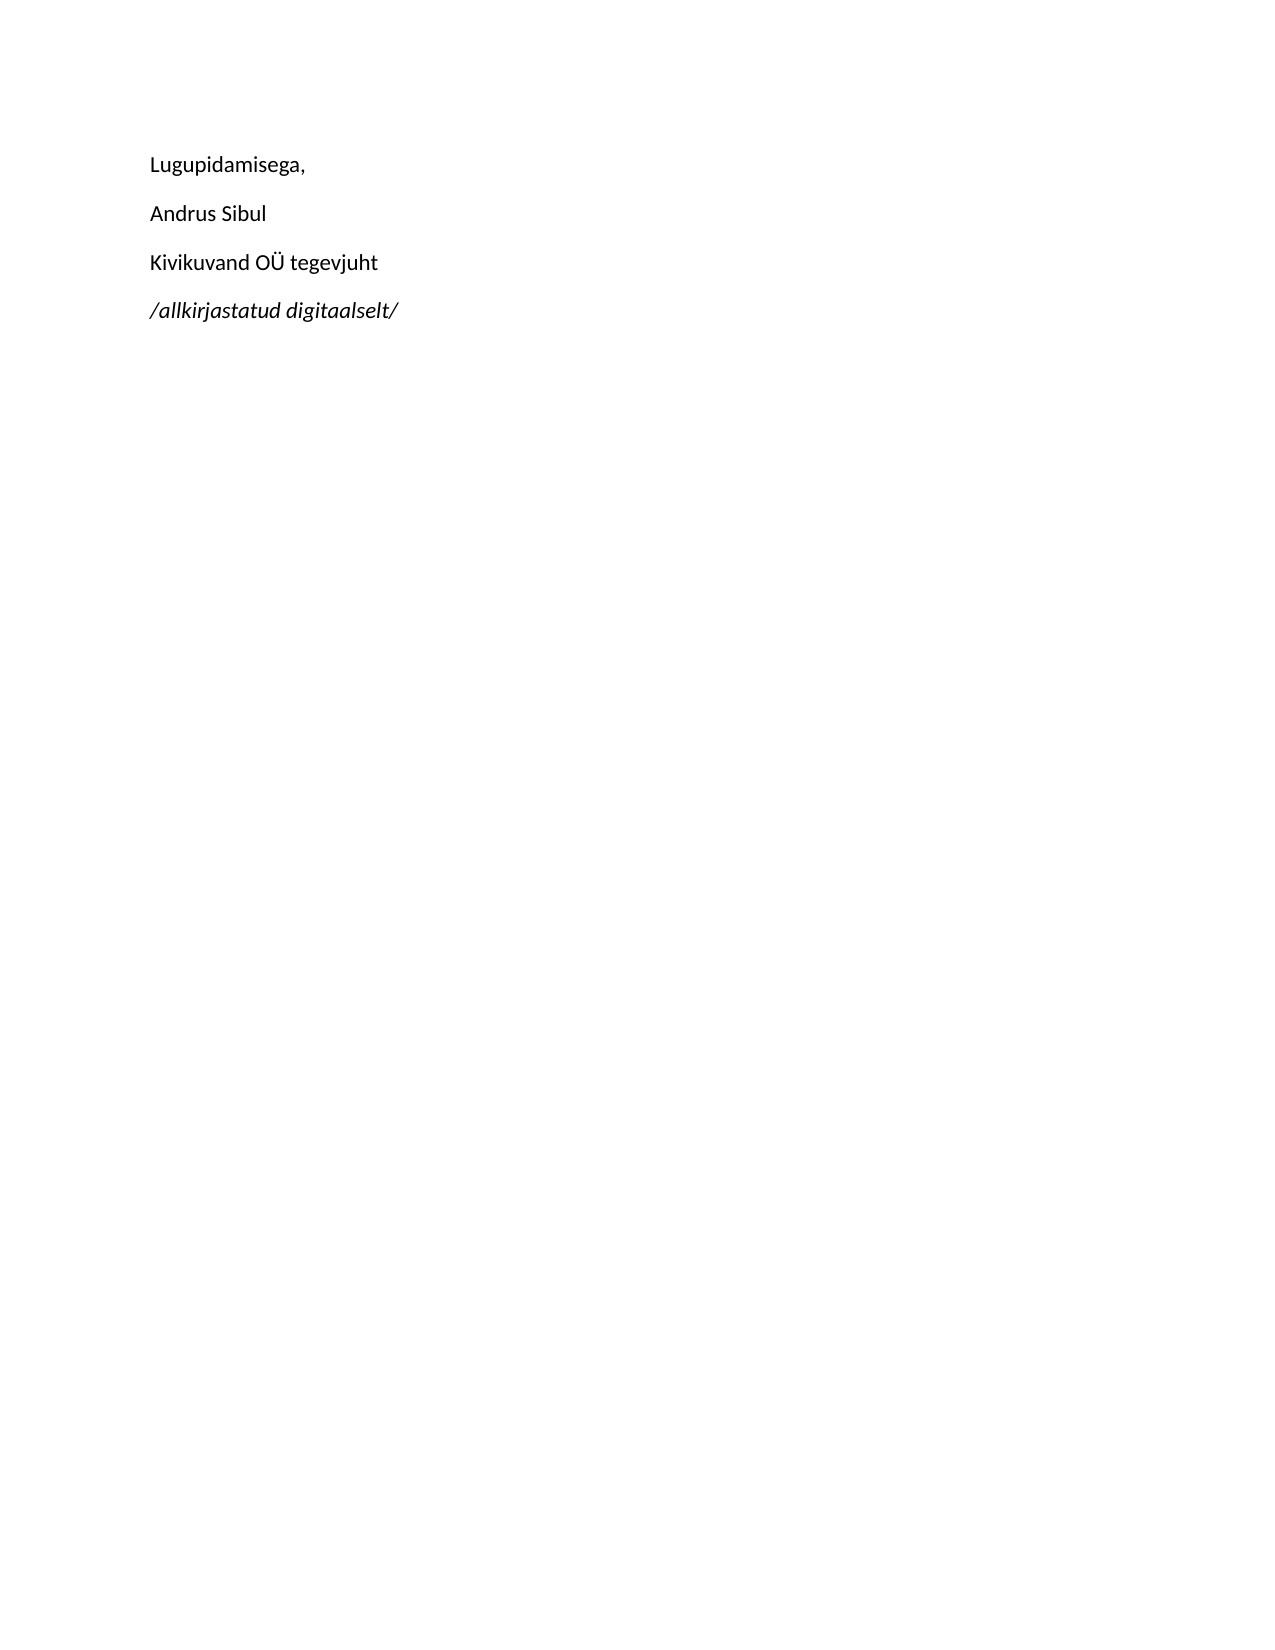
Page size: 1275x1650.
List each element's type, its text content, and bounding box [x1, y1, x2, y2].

text Andrus Sibul [150, 199, 1125, 227]
text Kivikuvand OÜ tegevjuht [150, 248, 1125, 276]
text /allkirjastatud digitaalselt/ [150, 297, 1125, 324]
text Lugupidamisega, [150, 150, 1125, 178]
